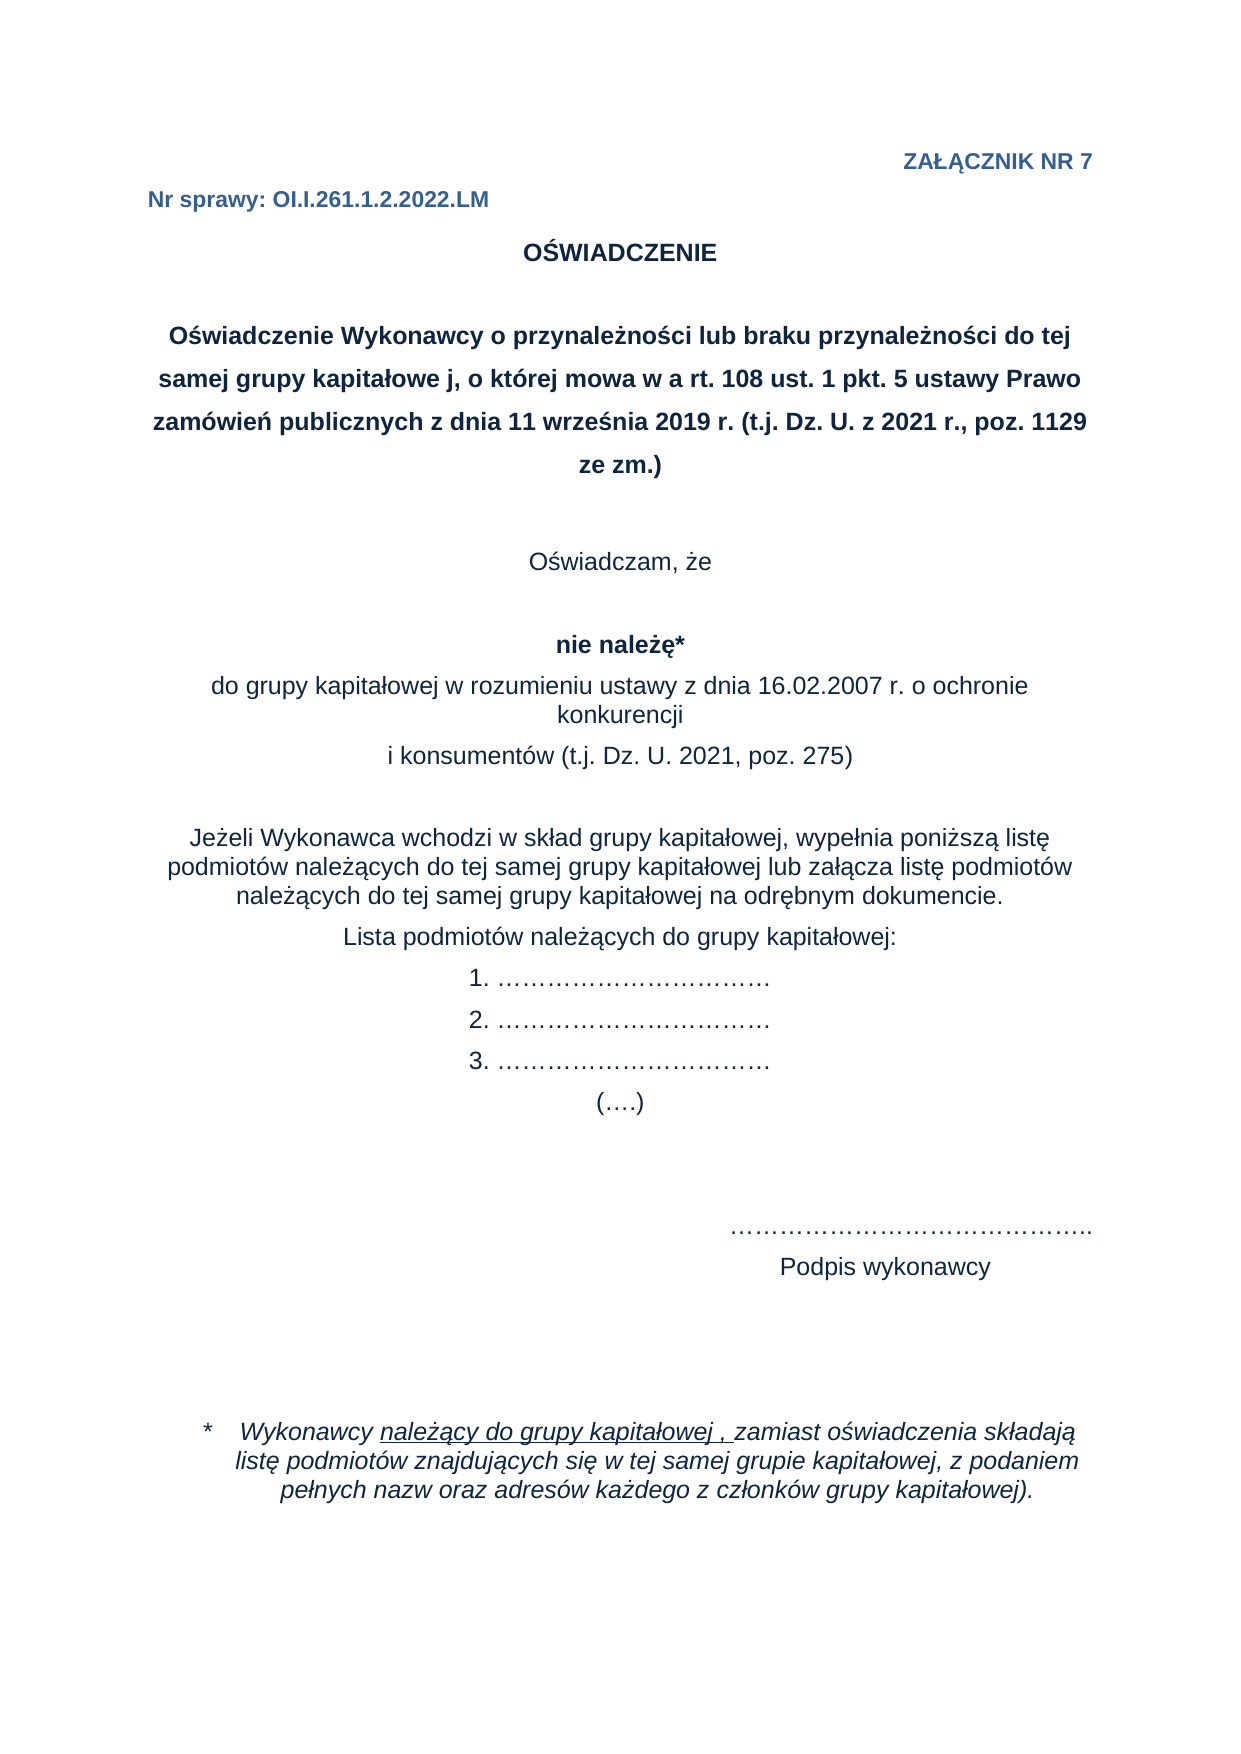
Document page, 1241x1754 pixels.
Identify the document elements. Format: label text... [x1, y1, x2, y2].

text Nr sprawy: OI.I.261.1.2.2022.LM [148, 186, 1093, 213]
text Podpis wykonawcy [590, 1252, 1093, 1281]
text Oświadczenie Wykonawcy o przynależności lub braku przynależności do tej samej grupy kapitałowe j, o której mowa w a rt. 108 ust. 1 pkt. 5 ustawy Prawo zamówień publicznych z dnia 11 września 2019 r. (t.j. Dz. U. z 2021 r., poz. 1129 ze zm.) [148, 321, 1093, 479]
text do grupy kapitałowej w rozumieniu ustawy z dnia 16.02.2007 r. o ochronie konkurencji [148, 671, 1093, 728]
list Wykonawcy należący do grupy kapitałowej , zamiast oświadczenia składają listę podmiotów znajdujących się w tej samej grupie kapitałowej, z podaniem pełnych nazw oraz adresów każdego z członków grupy kapitałowej). [185, 1417, 1093, 1503]
text 1. …………………………… [148, 963, 1093, 992]
text Oświadczam, że [148, 547, 1093, 576]
text Lista podmiotów należących do grupy kapitałowej: [148, 922, 1093, 951]
subtitle ZAŁĄCZNIK NR 7 [148, 148, 1093, 174]
text Jeżeli Wykonawca wchodzi w skład grupy kapitałowej, wypełnia poniższą listę podmiotów należących do tej samej grupy kapitałowej lub załącza listę podmiotów należących do tej samej grupy kapitałowej na odrębnym dokumencie. [148, 823, 1093, 910]
text …………………………………….. [148, 1211, 1093, 1240]
text OŚWIADCZENIE [148, 238, 1093, 267]
text 2. …………………………… [148, 1005, 1093, 1033]
text (….) [148, 1087, 1093, 1116]
text nie należę* [148, 630, 1093, 658]
text i konsumentów (t.j. Dz. U. 2021, poz. 275) [148, 741, 1093, 770]
text 3. …………………………… [148, 1046, 1093, 1075]
